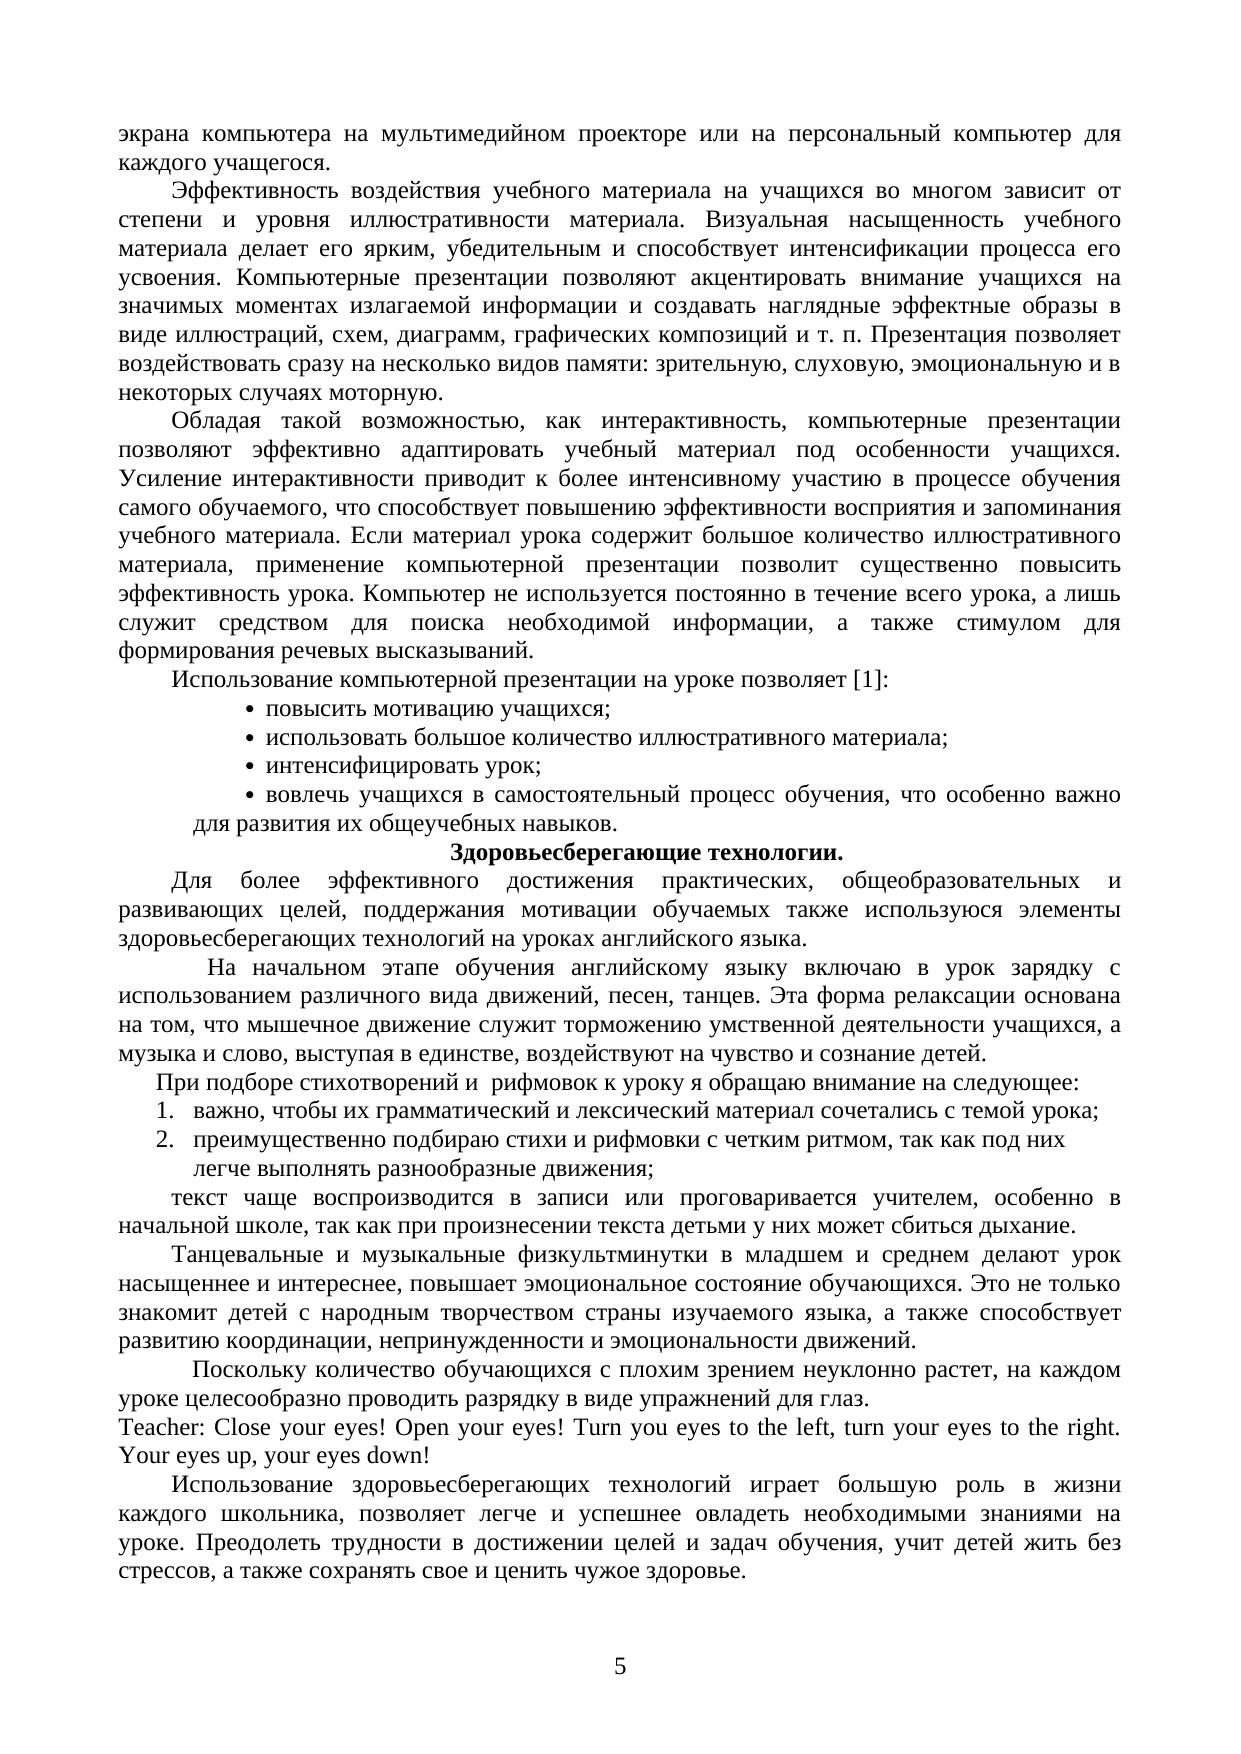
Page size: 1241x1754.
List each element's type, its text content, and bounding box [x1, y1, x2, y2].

text На начальном этапе обучения английскому языку включаю в урок зарядку с использованием различного вида движений, песен, танцев. Эта форма релаксации основана на том, что мышечное движение служит торможению умственной деятельности учащихся, а музыка и слово, выступая в единстве, воздействуют на чувство и сознание детей. [118, 952, 1122, 1067]
list использовать большое количество иллюстративного материала; [193, 722, 1122, 751]
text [118, 118, 1122, 176]
list важно, чтобы их грамматический и лексический материал сочетались с темой урока; [156, 1096, 1122, 1124]
text Teacher: Close your eyes! Open your eyes! Turn you eyes to the left, turn your eyes to the right. Your eyes up, your eyes down! [118, 1412, 1122, 1469]
text Здоровьесберегающие технологии. [118, 837, 1122, 866]
text Обладая такой возможностью, как интерактивность, компьютерные презентации позволяют эффективно адаптировать учебный материал под особенности учащихся. Усиление интерактивности приводит к более интенсивному участию в процессе обучения самого обучаемого, что способствует повышению эффективности восприятия и запоминания учебного материала. Если материал урока содержит большое количество иллюстративного материала, применение компьютерной презентации позволит существенно повысить эффективность урока. Компьютер не используется постоянно в течение всего урока, а лишь служит средством для поиска необходимой информации, а также стимулом для формирования речевых высказываний. [118, 406, 1122, 664]
list интенсифицировать урок; [193, 751, 1122, 779]
text Использование компьютерной презентации на уроке позволяет [1]: [118, 664, 1122, 693]
text Для более эффективного достижения практических, общеобразовательных и развивающих целей, поддержания мотивации обучаемых также используюся элементы здоровьесберегающих технологий на уроках английского языка. [118, 866, 1122, 952]
text Поскольку количество обучающихся с плохим зрением неуклонно растет, на каждом уроке целесообразно проводить разрядку в виде упражнений для глаз. [118, 1354, 1122, 1412]
list повысить мотивацию учащихся; [193, 693, 1122, 722]
text При подборе стихотворений и рифмовок к уроку я обращаю внимание на следующее: [118, 1067, 1122, 1096]
list преимущественно подбираю стихи и рифмовки с четким ритмом, так как под них легче выполнять разнообразные движения; [156, 1124, 1122, 1182]
text текст чаще воспроизводится в записи или проговаривается учителем, особенно в начальной школе, так как при произнесении текста детьми у них может сбиться дыхание. [118, 1182, 1122, 1239]
text Эффективность воздействия учебного материала на учащихся во многом зависит от степени и уровня иллюстративности материала. Визуальная насыщенность учебного материала делает его ярким, убедительным и способствует интенсификации процесса его усвоения. Компьютерные презентации позволяют акцентировать внимание учащихся на значимых моментах излагаемой информации и создавать наглядные эффектные образы в виде иллюстраций, схем, диаграмм, графических композиций и т. п. Презентация позволяет воздействовать сразу на несколько видов памяти: зрительную, слуховую, эмоциональную и в некоторых случаях моторную. [118, 176, 1122, 406]
text Использование здоровьесберегающих технологий играет большую роль в жизни каждого школьника, позволяет легче и успешнее овладеть необходимыми знаниями на уроке. Преодолеть трудности в достижении целей и задач обучения, учит детей жить без стрессов, а также сохранять свое и ценить чужое здоровье. [118, 1469, 1122, 1584]
text Танцевальные и музыкальные физкультминутки в младшем и среднем делают урок насыщеннее и интереснее, повышает эмоциональное состояние обучающихся. Это не только знакомит детей с народным творчеством страны изучаемого языка, а также способствует развитию координации, непринужденности и эмоциональности движений. [118, 1239, 1122, 1354]
list вовлечь учащихся в самостоятельный процесс обучения, что особенно важно для развития их общеучебных навыков. [193, 779, 1122, 837]
